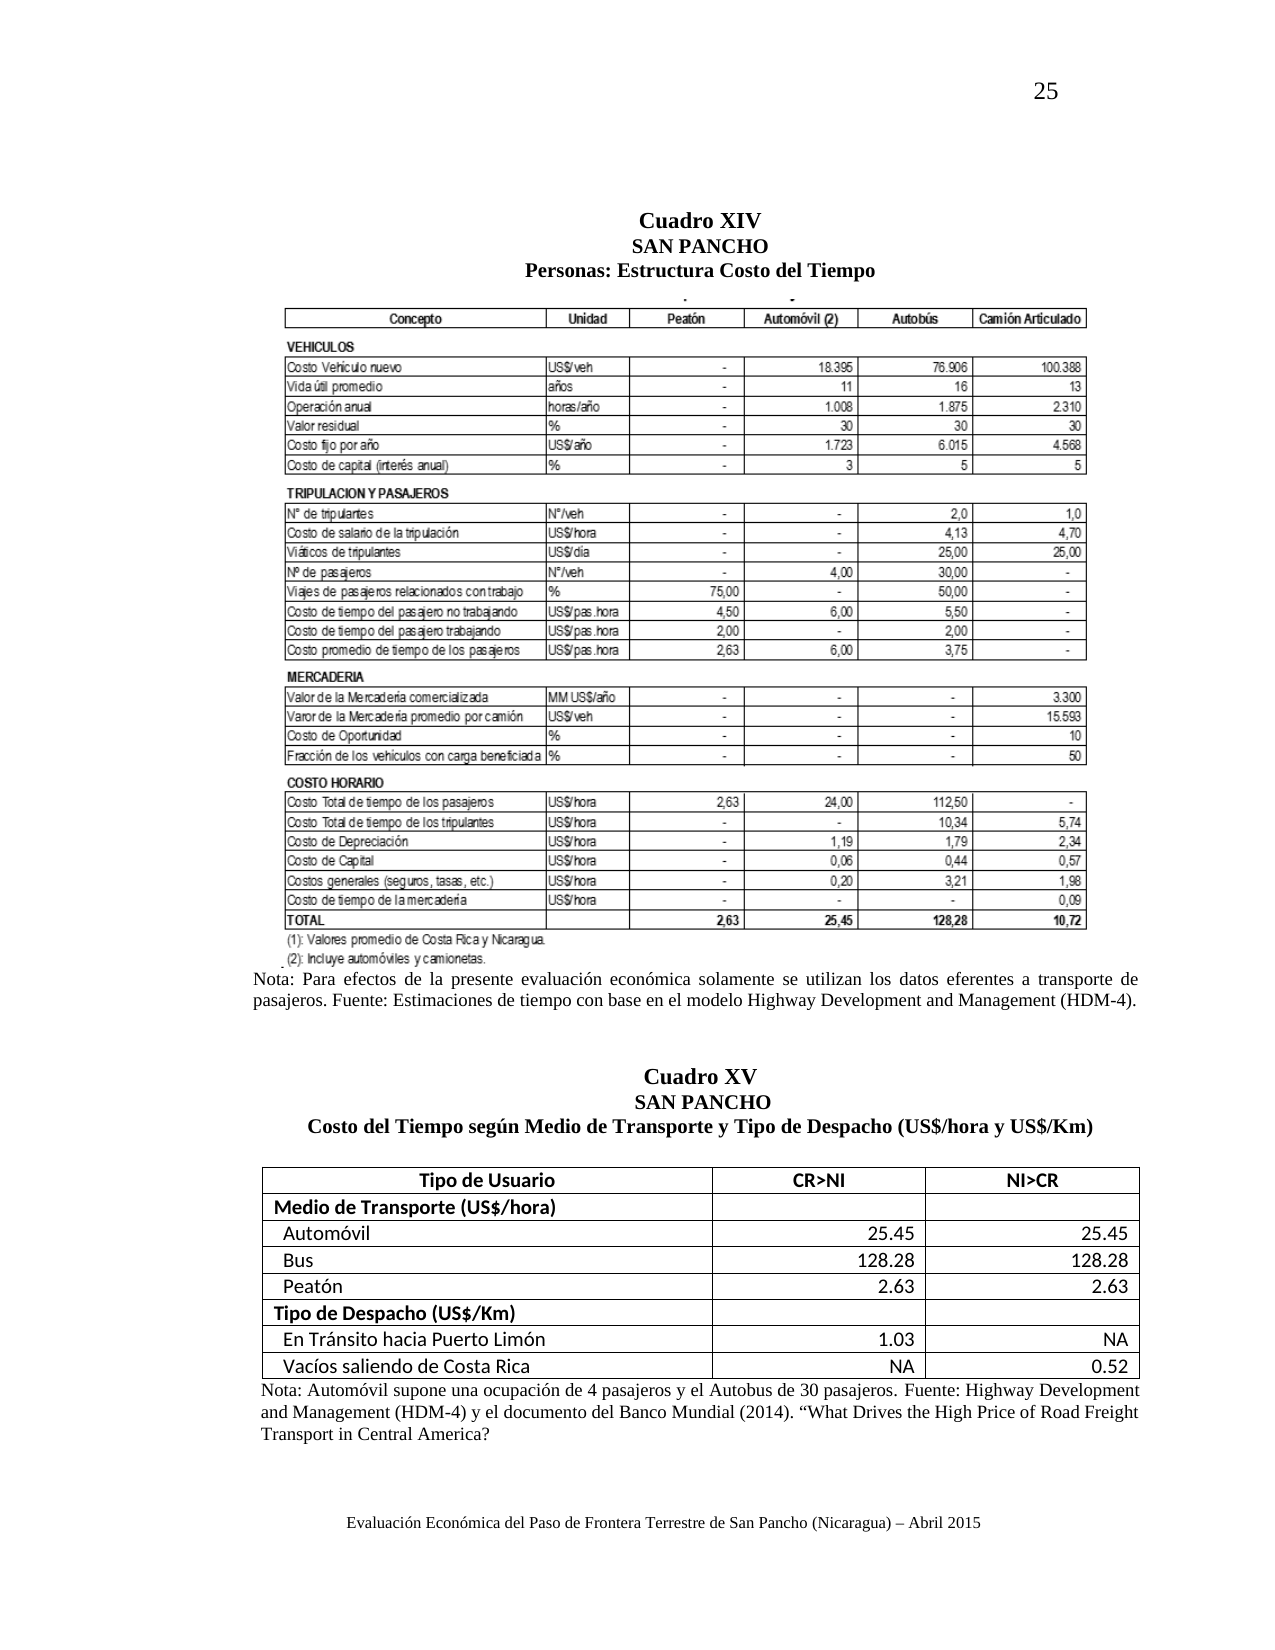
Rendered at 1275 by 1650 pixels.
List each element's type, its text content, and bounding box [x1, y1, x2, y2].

table_cell 2.63 [926, 1274, 1139, 1299]
table_header CR>NI [713, 1168, 925, 1193]
table_cell Bus [263, 1247, 712, 1272]
table_cell Vacíos saliendo de Costa Rica [263, 1353, 712, 1378]
table_cell 25.45 [713, 1221, 925, 1246]
table_cell 25.45 [926, 1221, 1139, 1246]
picture [278, 299, 1096, 968]
list Personas: Estructura Costo del Tiempo [261, 258, 1140, 282]
table_cell 1.03 [713, 1326, 925, 1352]
table_cell 128.28 [926, 1247, 1139, 1272]
list Costo del Tiempo según Medio de Transporte y Tipo de Despacho (US$/hora y US$/Km) [261, 1114, 1140, 1138]
table_cell Tipo de Despacho (US$/Km) [263, 1300, 712, 1325]
table_header Tipo de Usuario [263, 1168, 712, 1193]
table_cell 0.52 [926, 1353, 1139, 1378]
table_header NI>CR [926, 1168, 1139, 1193]
table_cell [713, 1300, 925, 1325]
table_cell [713, 1194, 925, 1219]
table_cell [926, 1300, 1139, 1325]
table_cell 2.63 [713, 1274, 925, 1299]
table_cell Automóvil [263, 1221, 712, 1246]
list Nota: Automóvil supone una ocupación de 4 pasajeros y el Autobus de 30 pasajeros. Fuente: Highway Development and Management (HDM-4) y el documento del Banco Mundial (2014). “What Drives the High Price of Road Freight Transport in Central America? [261, 1379, 1140, 1444]
table_cell En Tránsito hacia Puerto Limón [263, 1326, 712, 1352]
table_cell [926, 1194, 1139, 1219]
table_cell Peatón [263, 1274, 712, 1299]
table_cell NA [713, 1353, 925, 1378]
table_cell NA [926, 1326, 1139, 1352]
list Cuadro XIV [261, 207, 1140, 234]
table_cell 128.28 [713, 1247, 925, 1272]
list SAN PANCHO [261, 234, 1140, 258]
table_cell Medio de Transporte (US$/hora) [263, 1194, 712, 1219]
list SAN PANCHO [261, 1090, 1140, 1114]
list Cuadro XV [261, 1063, 1140, 1090]
